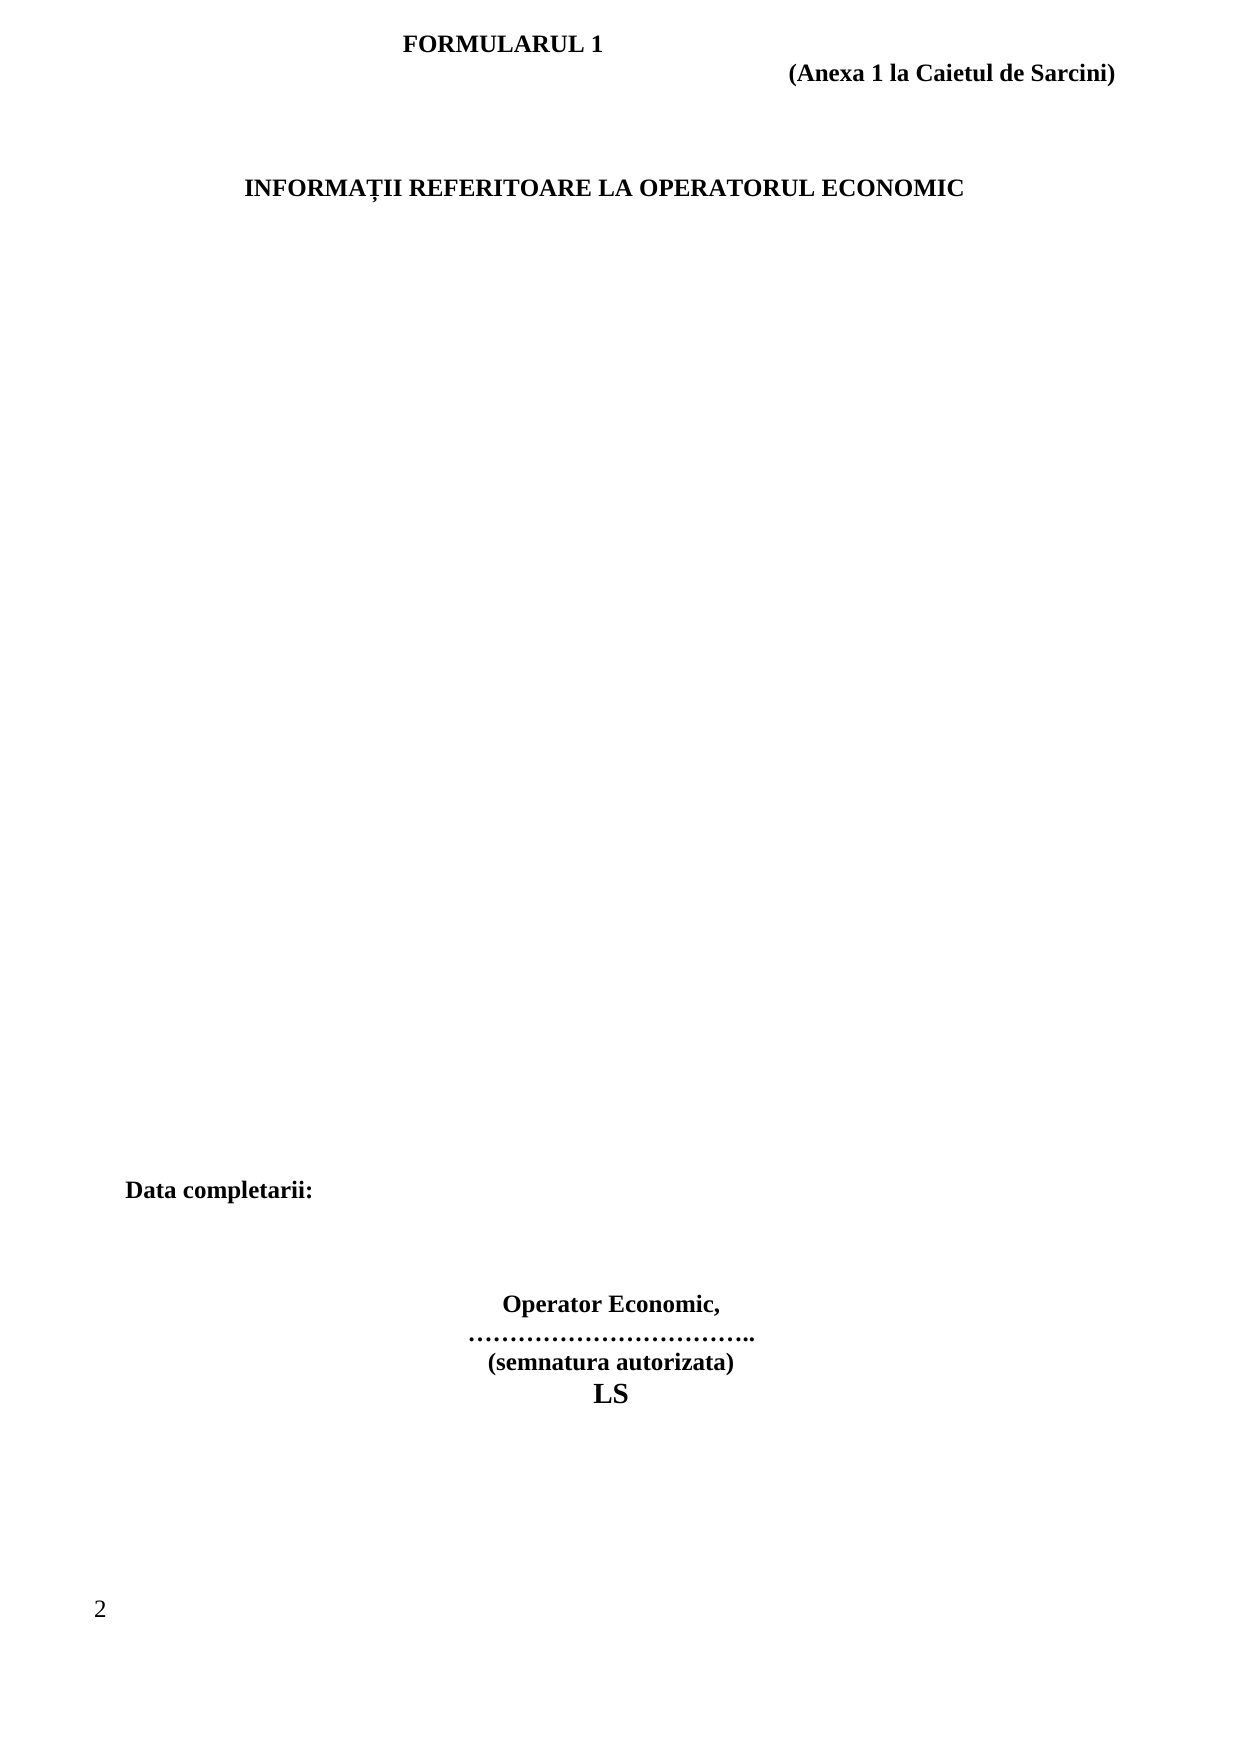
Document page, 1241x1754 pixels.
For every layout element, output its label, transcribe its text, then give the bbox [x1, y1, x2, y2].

text LS [94, 1376, 1128, 1409]
text INFORMAȚII REFERITOARE LA OPERATORUL ECONOMIC [94, 173, 1115, 202]
text Operator Economic, [94, 1289, 1128, 1318]
text …………………………….. [94, 1318, 1128, 1347]
text (Anexa 1 la Caietul de Sarcini) [94, 58, 1115, 87]
text (semnatura autorizata) [94, 1347, 1128, 1376]
text FORMULARUL 1 [94, 29, 1128, 58]
text Data completarii: [94, 1176, 1128, 1204]
